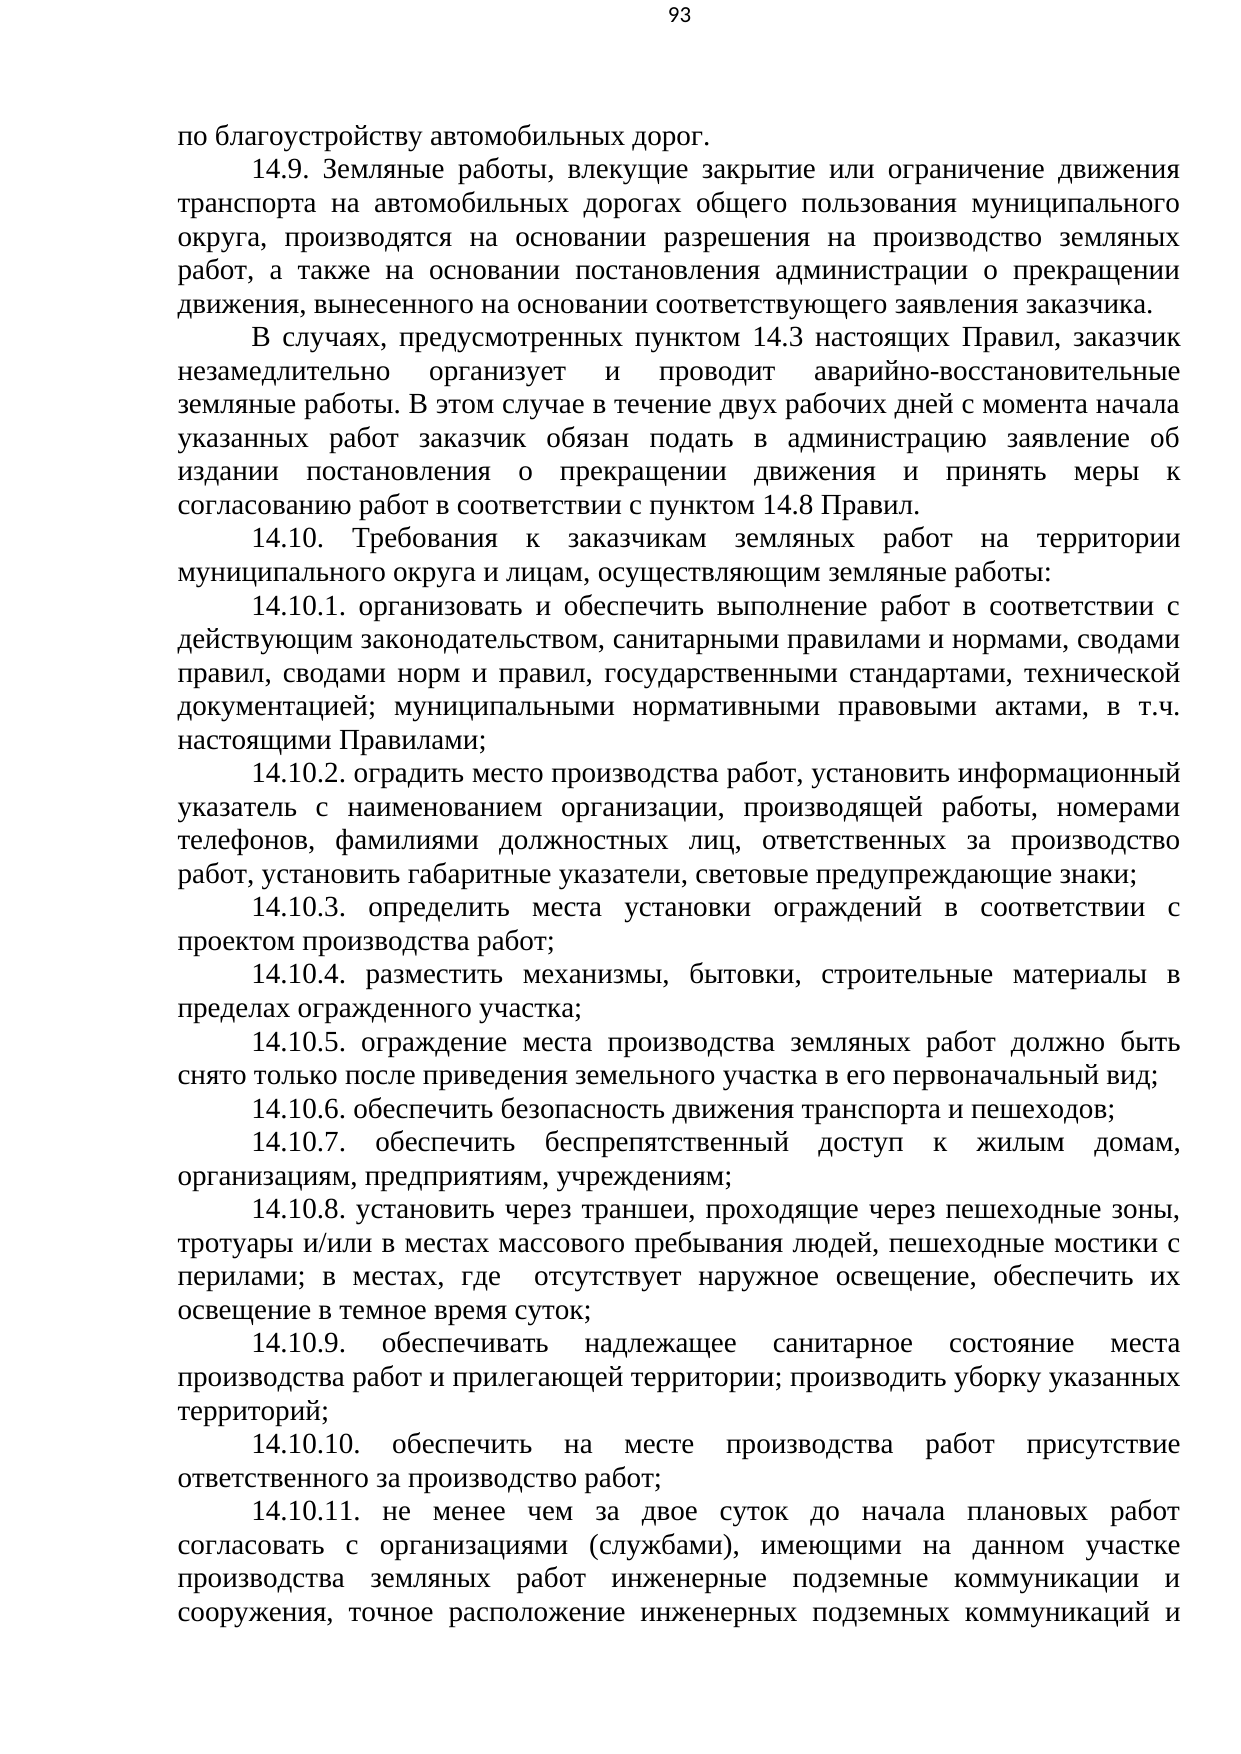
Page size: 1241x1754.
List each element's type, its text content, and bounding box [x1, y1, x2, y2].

text 14.10.10. обеспечить на месте производства работ присутствие ответственного за производство работ; [177, 1426, 1181, 1493]
text 14.10.4. разместить механизмы, бытовки, строительные материалы в пределах огражденного участка; [177, 957, 1181, 1024]
text 14.10.8. установить через траншеи, проходящие через пешеходные зоны, тротуары и/или в местах массового пребывания людей, пешеходные мостики с перилами; в местах, где отсутствует наружное освещение, обеспечить их освещение в темное время суток; [177, 1191, 1181, 1326]
text В случаях, предусмотренных пунктом 14.3 настоящих Правил, заказчик незамедлительно организует и проводит аварийно-восстановительные земляные работы. В этом случае в течение двух рабочих дней с момента начала указанных работ заказчик обязан подать в администрацию заявление об издании постановления о прекращении движения и принять меры к согласованию работ в соответствии с пунктом 14.8 Правил. [177, 319, 1181, 521]
text 14.10.5. ограждение места производства земляных работ должно быть снято только после приведения земельного участка в его первоначальный вид; [177, 1024, 1181, 1091]
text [177, 1493, 1181, 1627]
text 14.10.6. обеспечить безопасность движения транспорта и пешеходов; [177, 1091, 1181, 1124]
text 14.10.7. обеспечить беспрепятственный доступ к жилым домам, организациям, предприятиям, учреждениям; [177, 1124, 1181, 1191]
text 14.10.3. определить места установки ограждений в соответствии с проектом производства работ; [177, 889, 1181, 957]
text 14.10.1. организовать и обеспечить выполнение работ в соответствии с действующим законодательством, санитарными правилами и нормами, сводами правил, сводами норм и правил, государственными стандартами, технической документацией; муниципальными нормативными правовыми актами, в т.ч. настоящими Правилами; [177, 588, 1181, 755]
text 14.10.9. обеспечивать надлежащее санитарное состояние места производства работ и прилегающей территории; производить уборку указанных территорий; [177, 1326, 1181, 1426]
text 14.10.2. оградить место производства работ, установить информационный указатель с наименованием организации, производящей работы, номерами телефонов, фамилиями должностных лиц, ответственных за производство работ, установить габаритные указатели, световые предупреждающие знаки; [177, 755, 1181, 889]
text 14.9. Земляные работы, влекущие закрытие или ограничение движения транспорта на автомобильных дорогах общего пользования муниципального округа, производятся на основании разрешения на производство земляных работ, а также на основании постановления администрации о прекращении движения, вынесенного на основании соответствующего заявления заказчика. [177, 152, 1181, 319]
text 14.10. Требования к заказчикам земляных работ на территории муниципального округа и лицам, осуществляющим земляные работы: [177, 521, 1181, 588]
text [177, 118, 1181, 152]
